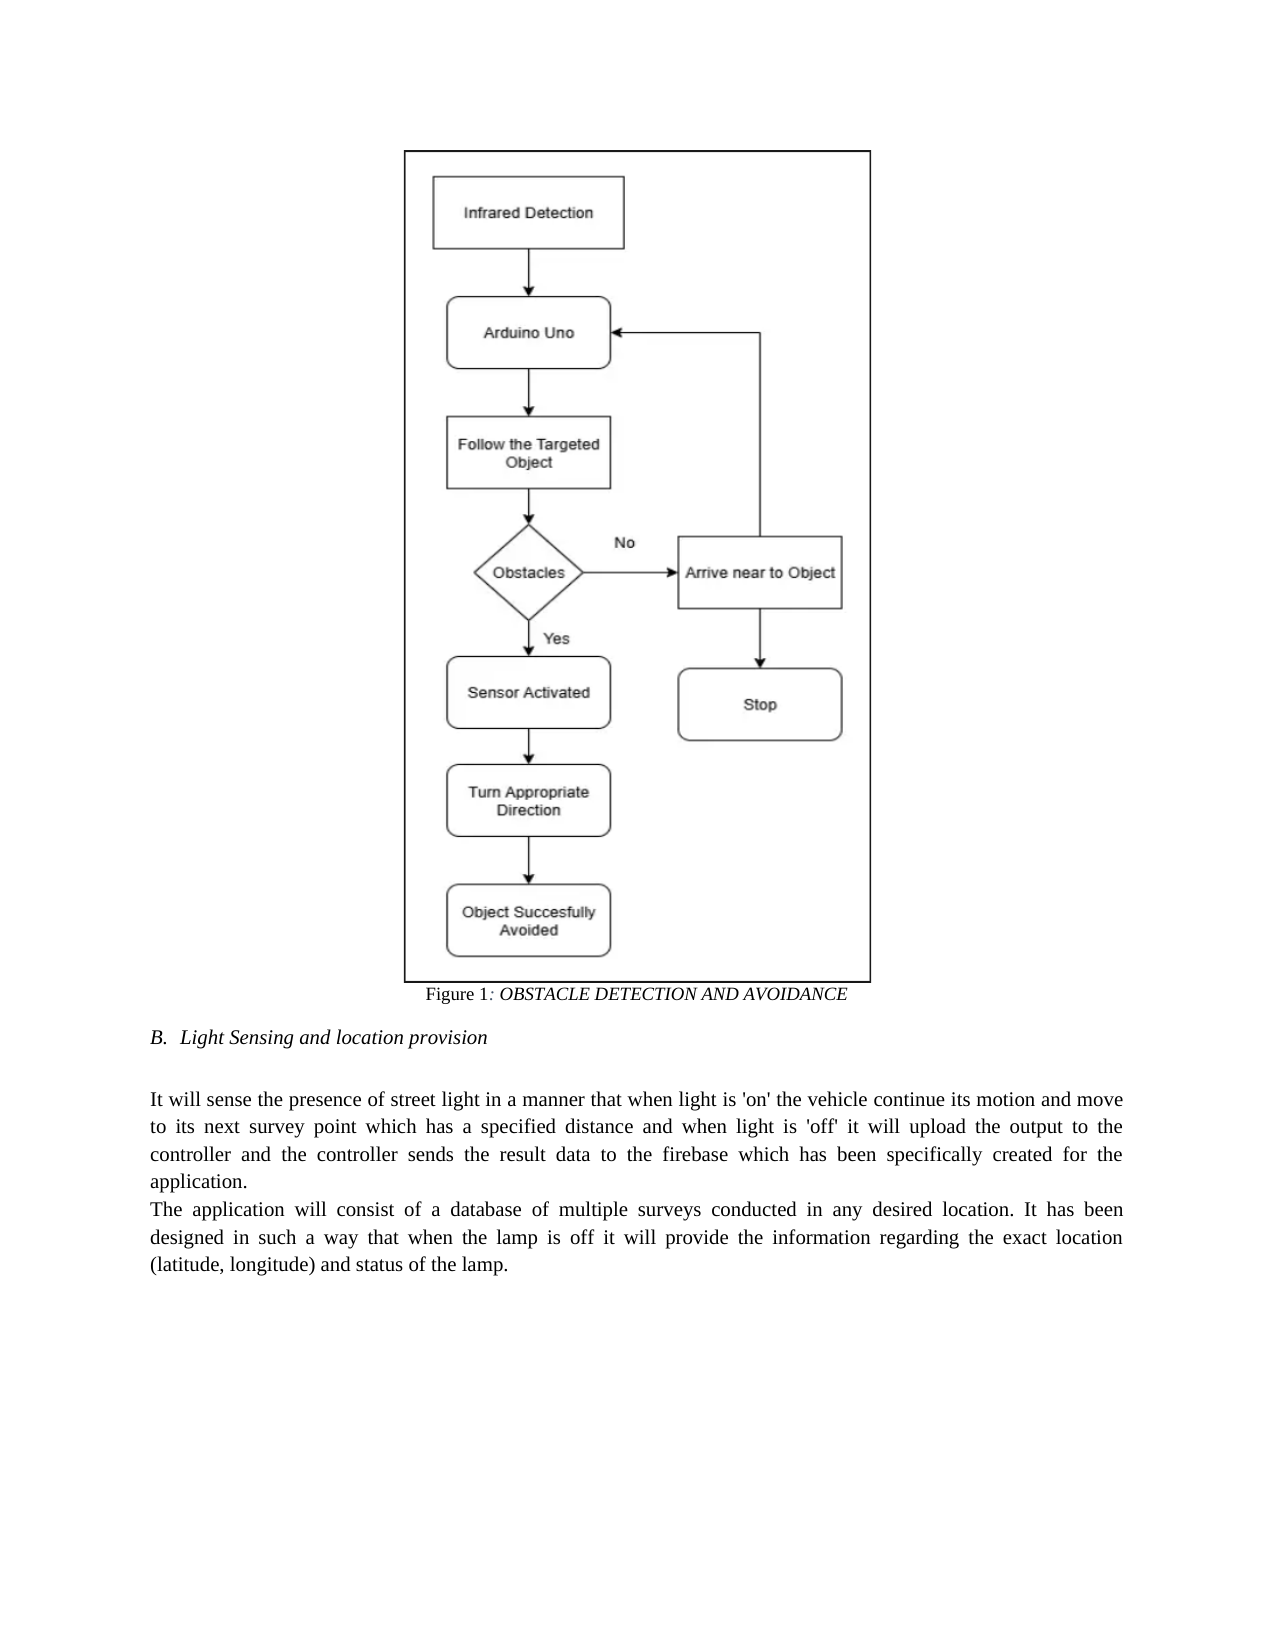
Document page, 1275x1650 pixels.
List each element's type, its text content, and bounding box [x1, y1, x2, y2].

picture [403, 150, 872, 983]
text It will sense the presence of street light in a manner that when light is 'on' the vehicle continue its motion and move to its next survey point which has a specified distance and when light is 'off' it will upload the output to the controller and the controller sends the result data to the firebase which has been specifically created for the application. [150, 1166, 1125, 1193]
subtitle Light Sensing and location provision [150, 1025, 1125, 1049]
text The application will consist of a database of multiple surveys conducted in any desired location. It has been designed in such a way that when the lamp is off it will provide the information regarding the exact location (latitude, longitude) and status of the lamp. [150, 1249, 1125, 1276]
text Figure 1: OBSTACLE DETECTION AND AVOIDANCE [150, 983, 1125, 1004]
